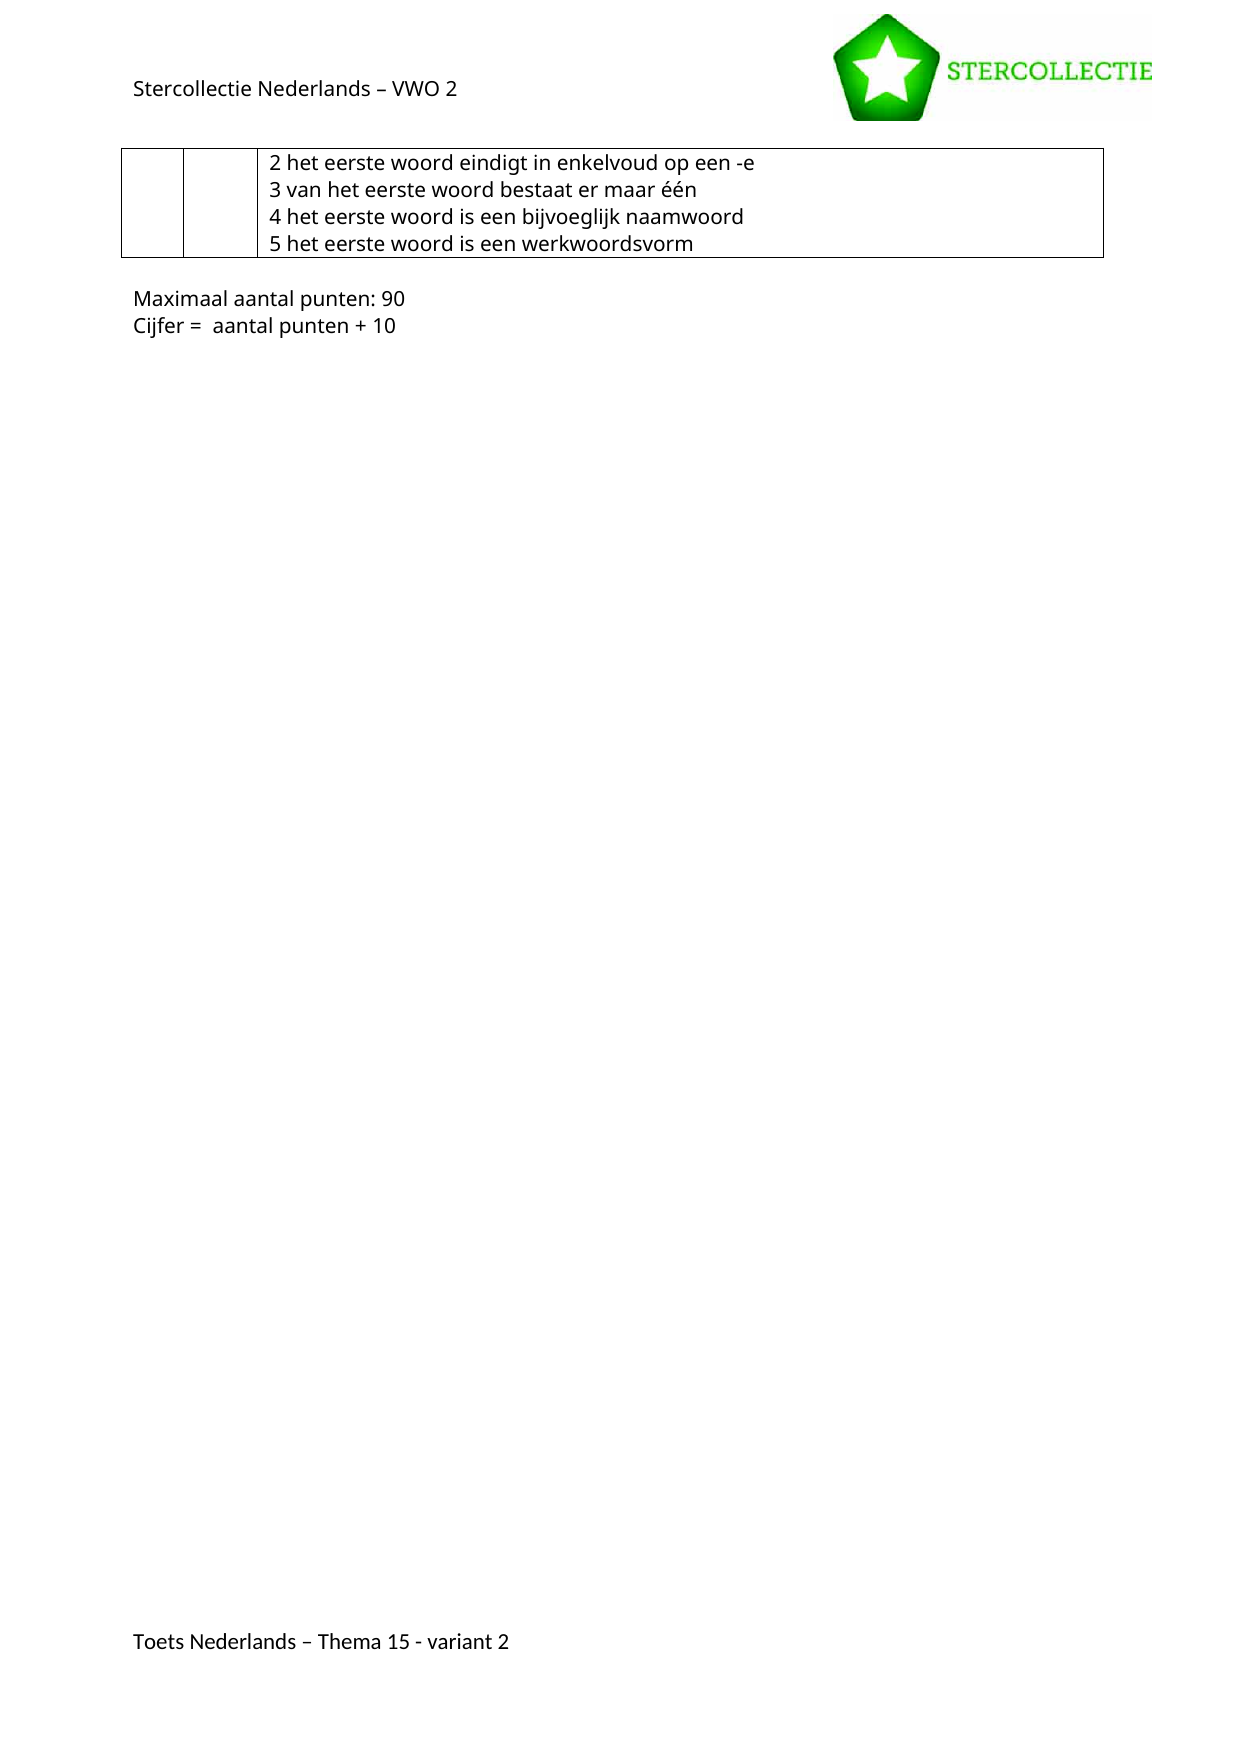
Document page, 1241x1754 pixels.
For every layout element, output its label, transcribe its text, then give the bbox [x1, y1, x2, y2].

picture [833, 14, 1152, 121]
table_cell 4b [184, 149, 257, 257]
table_cell 5p [122, 149, 183, 257]
text Maximaal aantal punten: 90 [133, 285, 1093, 312]
text Cijfer = aantal punten + 10 [133, 312, 1093, 339]
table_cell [258, 149, 1103, 257]
